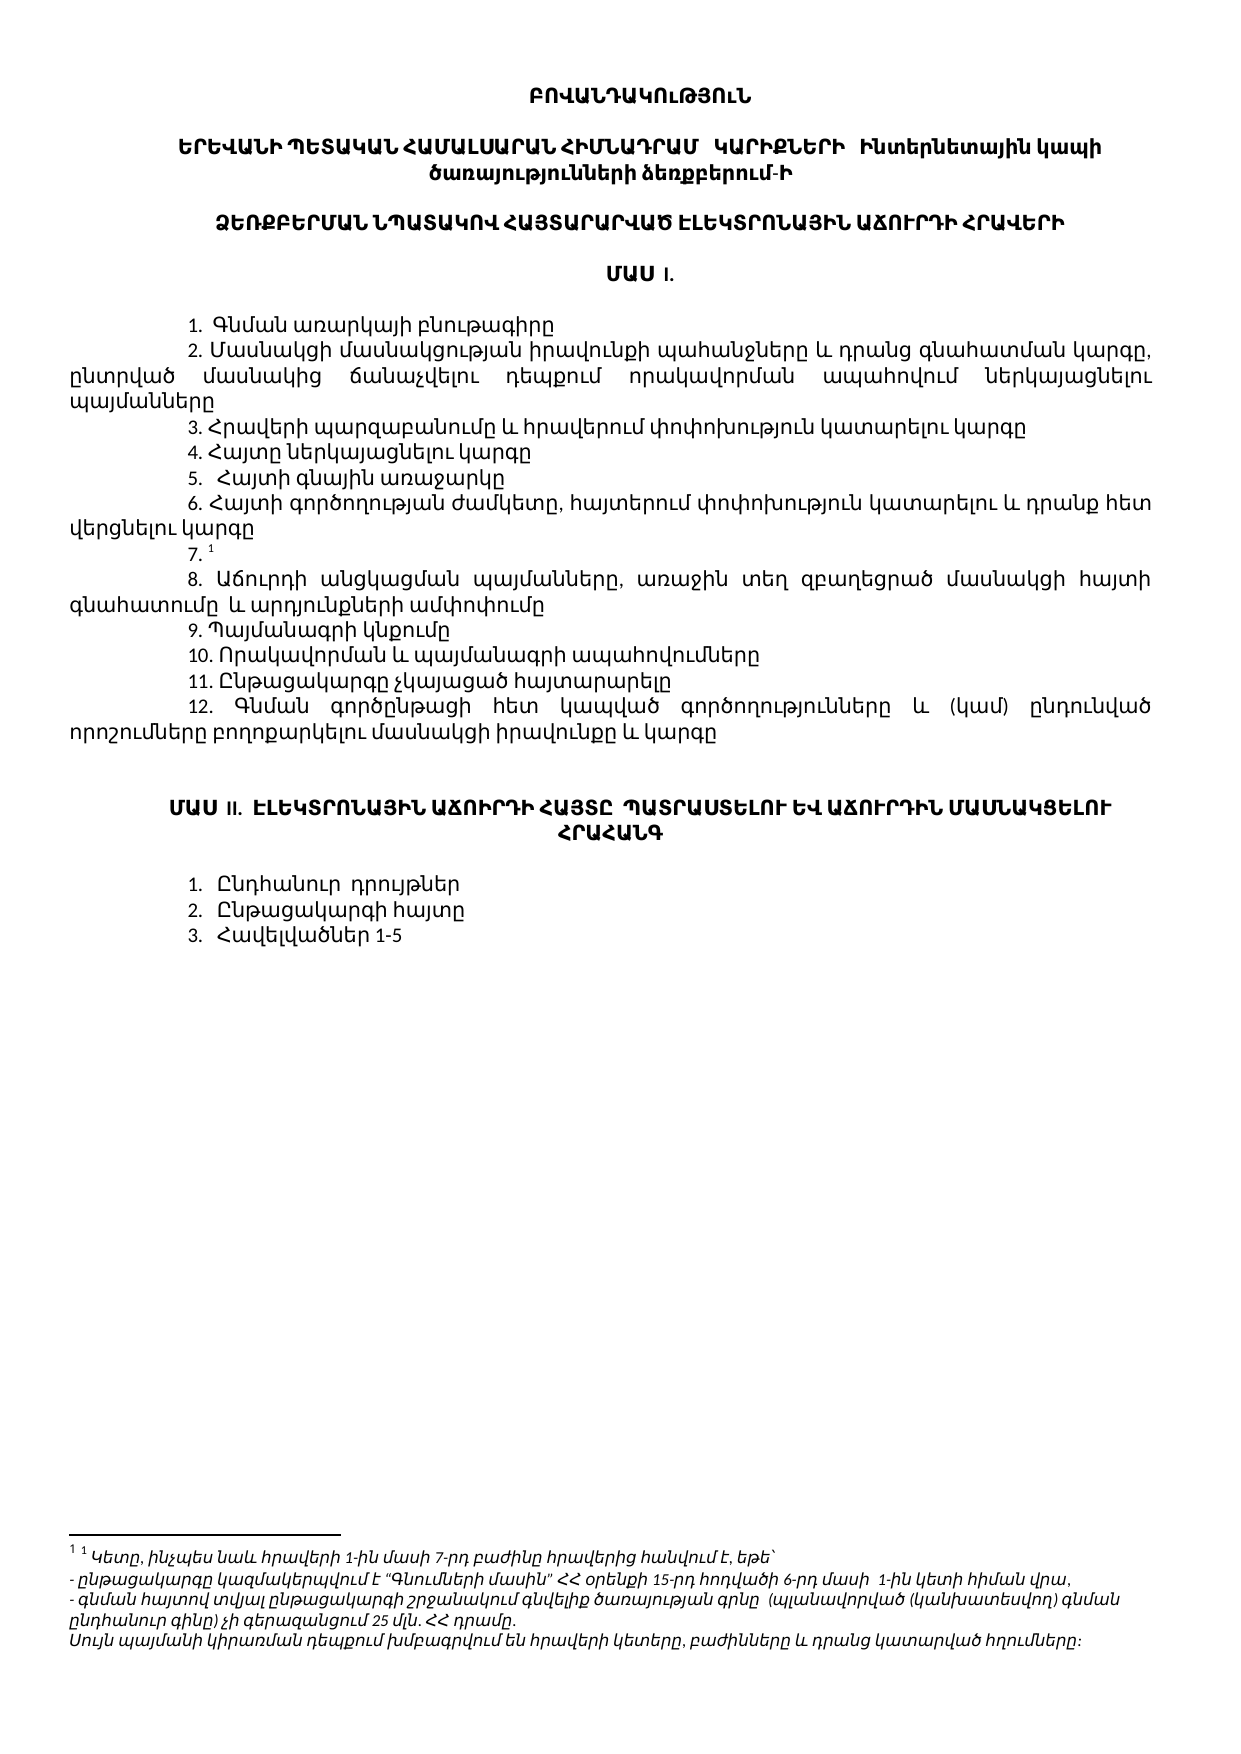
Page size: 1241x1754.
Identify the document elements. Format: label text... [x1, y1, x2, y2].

text ՄԱՍ II. ԷԼԵԿՏՐՈՆԱՅԻՆ ԱՃՈԻՐԴԻ ՀԱՅՏԸ ՊԱՏՐԱՍՏԵԼՈՒ ԵՎ ԱՃՈՒՐԴԻՆ ՄԱՍՆԱԿՑԵԼՈՒ ՀՐԱՀԱՆԳ [69, 795, 1152, 846]
text 3. Հավելվածներ 1-5 [69, 922, 1152, 948]
text 1. Ընդհանուր դրույթներ [69, 871, 1152, 897]
text 2. Մասնակցի մասնակցության իրավունքի պահանջները և դրանց գնահատման կարգը, ընտրված մասնակից ճանաչվելու դեպքում որակավորման ապահովում ներկայացնելու պայմանները [69, 338, 1152, 414]
text 4. Հայտը ներկայացնելու կարգը [69, 439, 1152, 465]
text ՁԵՌՔԲԵՐՄԱՆ ՆՊԱՏԱԿՈՎ ՀԱՅՏԱՐԱՐՎԱԾ ԷԼԵԿՏՐՈՆԱՅԻՆ ԱՃՈՒՐԴԻ ՀՐԱՎԵՐԻ [69, 211, 1152, 236]
text ԲՈՎԱՆԴԱԿՈւԹՅՈւՆ [69, 83, 1152, 109]
text 8. Աճուրդի անցկացման պայմանները, առաջին տեղ զբաղեցրած մասնակցի հայտի գնահատումը և արդյունքների ամփոփումը [69, 566, 1152, 617]
text 9. Պայմանագրի կնքումը [69, 617, 1152, 643]
text 2. Ընթացակարգի հայտը [69, 897, 1152, 922]
text 3. Հրավերի պարզաբանումը և հրավերում փոփոխություն կատարելու կարգը [69, 414, 1152, 439]
text 11. Ընթացակարգը չկայացած հայտարարելը [69, 668, 1152, 693]
text 12. Գնման գործընթացի հետ կապված գործողությունները և (կամ) ընդունված որոշումները բողոքարկելու մասնակցի իրավունքը և կարգը [69, 693, 1152, 744]
text 1. Գնման առարկայի բնութագիրը [69, 312, 1152, 338]
text ԵՐԵՎԱՆԻ ՊԵՏԱԿԱՆ ՀԱՄԱԼՍԱՐԱՆ ՀԻՄՆԱԴՐԱՄ ԿԱՐԻՔՆԵՐԻ Ինտերնետային կապի ծառայությունների ձեռքբերում-Ի [69, 134, 1152, 185]
text 5. Հայտի գնային առաջարկը [69, 465, 1152, 490]
text 7. [69, 541, 1152, 566]
text 10. Որակավորման և պայմանագրի ապահովումները [69, 643, 1152, 668]
text 6. Հայտի գործողության ժամկետը, հայտերում փոփոխություն կատարելու և դրանք հետ վերցնելու կարգը [69, 490, 1152, 541]
text ՄԱՍ I. [69, 261, 1152, 287]
